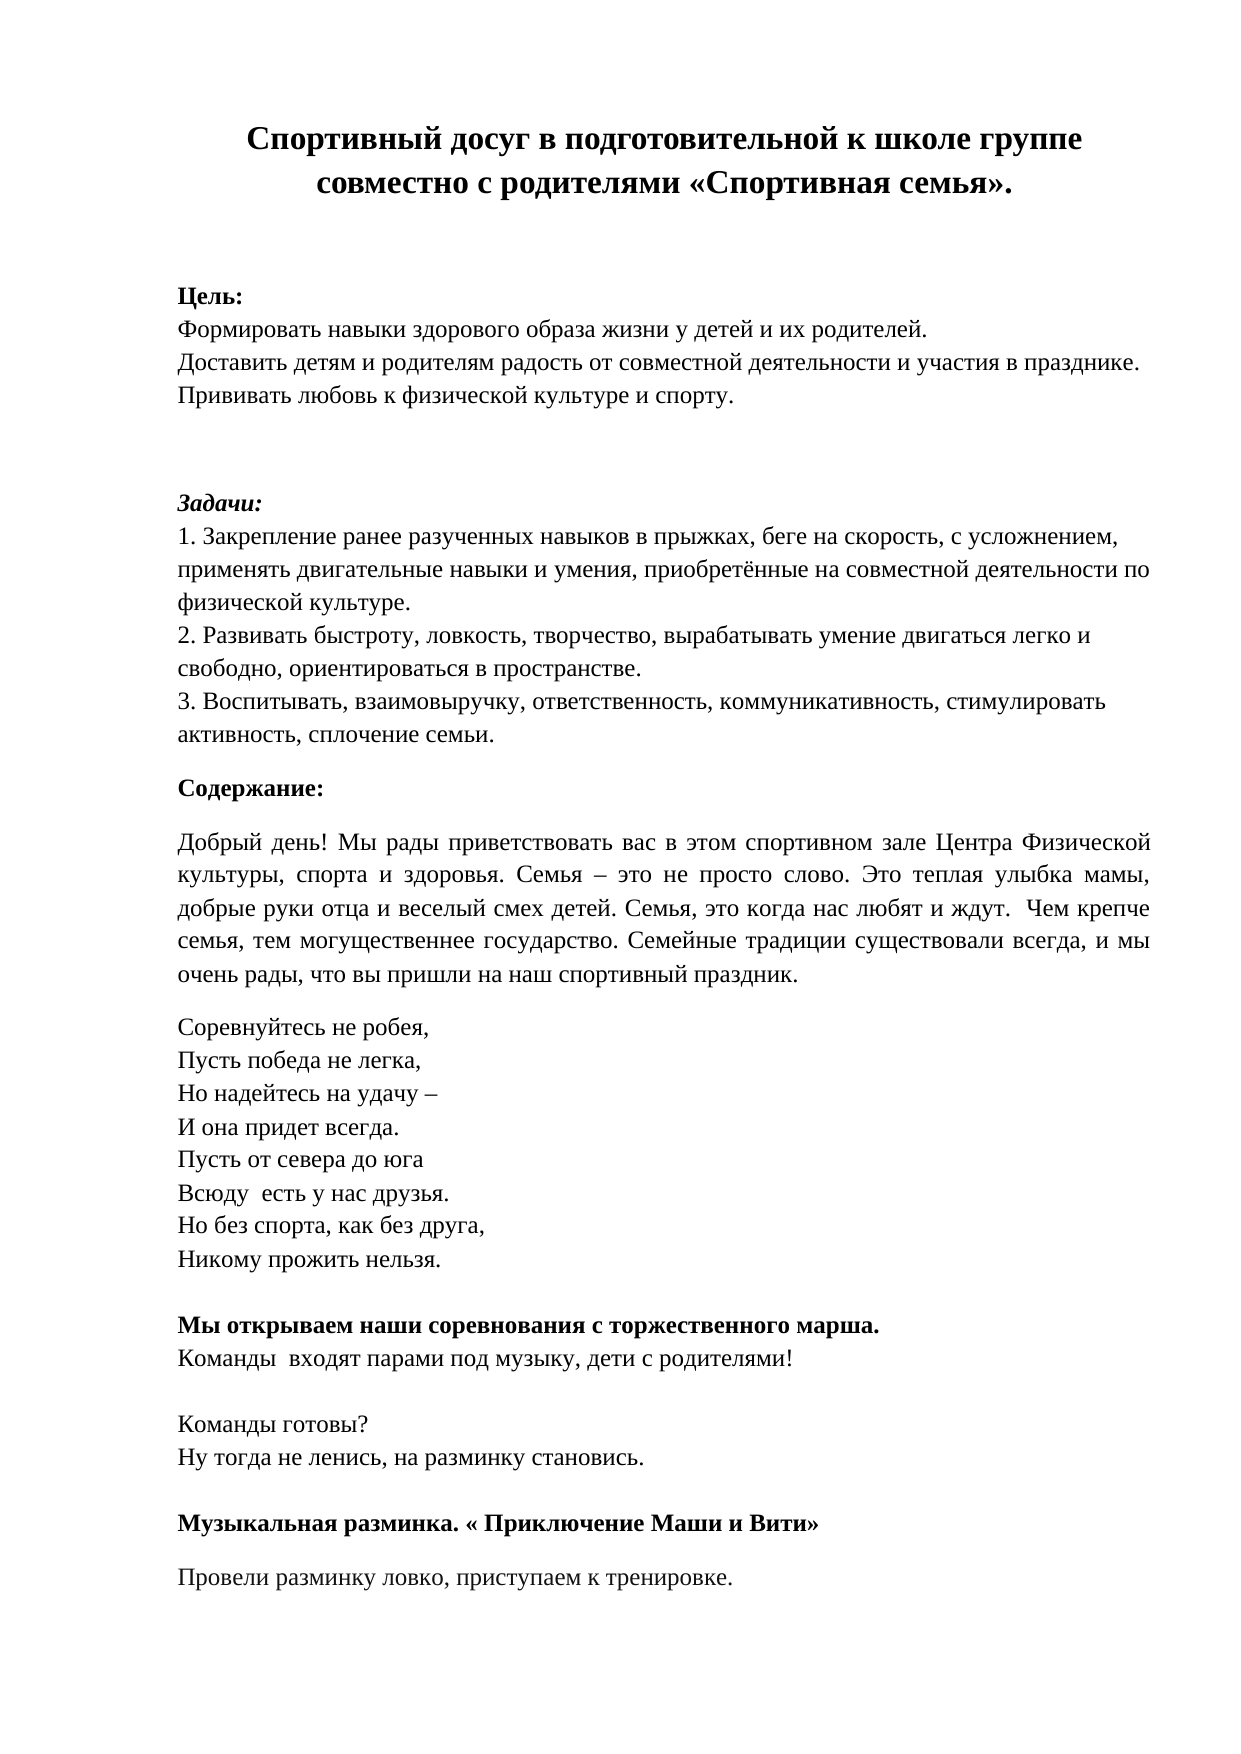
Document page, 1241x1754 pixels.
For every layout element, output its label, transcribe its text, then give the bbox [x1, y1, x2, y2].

text Содержание: [177, 773, 1152, 801]
text И она придет всегда. [177, 1112, 1152, 1140]
text Мы открываем наши соревнования с торжественного марша. [177, 1310, 1152, 1338]
text Никому прожить нельзя. [177, 1244, 1152, 1272]
text Задачи: 1. Закрепление ранее разученных навыков в прыжках, беге на скорость, с усложнением, применять двигательные навыки и умения, приобретённые на совместной деятельности по физической культуре. 2. Развивать быстроту, ловкость, творчество, вырабатывать умение двигаться легко и свободно, ориентироваться в пространстве. 3. Воспитывать, взаимовыручку, ответственность, коммуникативность, стимулировать активность, сплочение семьи. [177, 488, 1152, 748]
text Добрый день! Мы рады приветствовать вас в этом спортивном зале Центра Физической культуры, спорта и здоровья. Семья – это не просто слово. Это теплая улыбка мамы, добрые руки отца и веселый смех детей. Семья, это когда нас любят и ждут. Чем крепче семья, тем могущественнее государство. Семейные традиции существовали всегда, и мы очень рады, что вы пришли на наш спортивный праздник. [177, 827, 1152, 987]
text Спортивный досуг в подготовительной к школе группе совместно с родителями «Спортивная семья». [177, 118, 1152, 201]
text Соревнуйтесь не робея, [177, 1012, 1152, 1041]
text Команды входят парами под музыку, дети с родителями! [177, 1343, 1152, 1371]
text Но без спорта, как без друга, [177, 1211, 1152, 1239]
text Провели разминку ловко, приступаем к тренировке. [177, 1562, 1152, 1590]
text Ну тогда не ленись, на разминку становись. [177, 1442, 1152, 1471]
text Цель: Формировать навыки здорового образа жизни у детей и их родителей. Доставить детям и родителям радость от совместной деятельности и участия в празднике. Прививать любовь к физической культуре и спорту. [177, 281, 1152, 409]
text Всюду есть у нас друзья. [177, 1178, 1152, 1206]
text Музыкальная разминка. « Приключение Маши и Вити» [177, 1508, 1152, 1537]
text Но надейтесь на удачу – [177, 1078, 1152, 1107]
text Пусть победа не легка, [177, 1046, 1152, 1074]
text Пусть от севера до юга [177, 1144, 1152, 1173]
text Команды готовы? [177, 1409, 1152, 1437]
